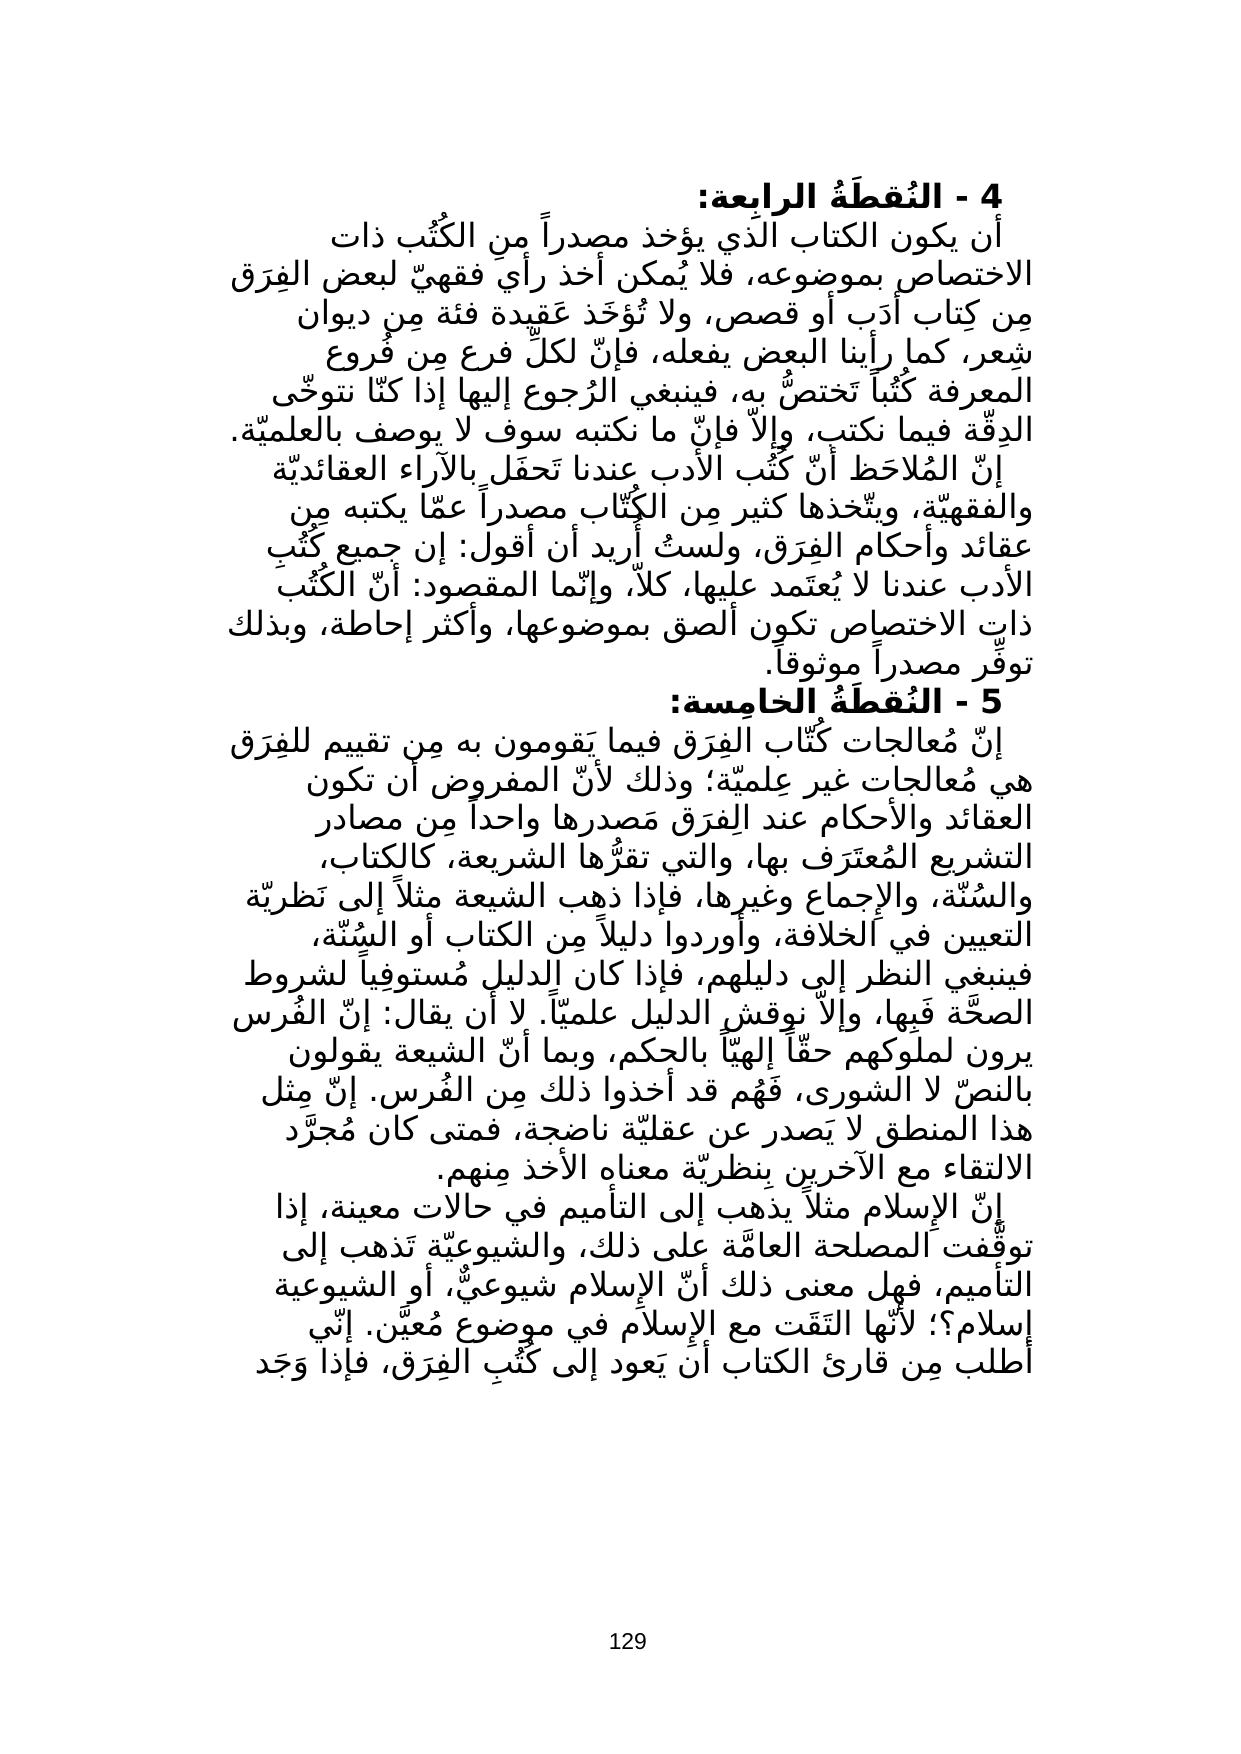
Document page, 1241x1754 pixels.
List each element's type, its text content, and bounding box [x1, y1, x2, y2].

text أن يكون الكتاب الذي يؤخذ مصدراً منِ الكُتُب ذات الاختصاص بموضوعه، فلا يُمكن أخذ رأي فقهيّ لبعض الفِرَق مِن كِتاب أدَب أو قصص، ولا تُؤخَذ عَقيدة فئة مِن ديوان شِعر، كما رأينا البعض يفعله، فإنّ لكلِّ فرع مِن فُروع المعرفة كُتُباً تَختصُّ به، فينبغي الرُجوع إليها إذا كنّا نتوخّى الدِقّة فيما نكتب، وإلاّ فإنّ ما نكتبه سوف لا يوصف بالعلميّة. [222, 216, 1033, 449]
text 5 - النُقطَةُ الخامِسة: [222, 682, 1033, 721]
text إنّ مُعالجات كُتّاب الفِرَق فيما يَقومون به مِن تقييم للفِرَق هي مُعالجات غير عِلميّة؛ وذلك لأنّ المفروض أن تكون العقائد والأحكام عند الِفرَق مَصدرها واحداً مِن مصادر التشريع المُعتَرَف بها، والتي تقرُّها الشريعة، كالكتاب، والسُنّة، والإِجماع وغيرها، فإذا ذهب الشيعة مثلاً إلى نَظريّة التعيين في الخلافة، وأوردوا دليلاً مِن الكتاب أو السُنّة، فينبغي النظر إلى دليلهم، فإذا كان الدليل مُستوفِياً لشروط الصحَّة فَبِها، وإلاّ نوقش الدليل علميّاً. لا أن يقال: إنّ الفُرس يرون لملوكهم حقّاً إلهيّاً بالحكم، وبما أنّ الشيعة يقولون بالنصّ لا الشورى، فَهُم قد أخذوا ذلك مِن الفُرس. إنّ مِثل هذا المنطق لا يَصدر عن عقليّة ناضجة، فمتى كان مُجرَّد الالتقاء مع الآخرين بِنظريّة معناه الأخذ مِنهم. [222, 721, 1033, 1187]
text إنّ المُلاحَظ أنّ كُتُب الأدب عندنا تَحفَل بالآراء العقائديّة والفقهيّة، ويتّخذها كثير مِن الكُتّاب مصدراً عمّا يكتبه مِن عقائد وأحكام الفِرَق، ولستُ أُريد أن أقول: إن جميع كُتُبِ الأدب عندنا لا يُعتَمد عليها، كلاّ، وإنّما المقصود: أنّ الكُتُب ذات الاختصاص تكون ألصق بموضوعها، وأكثر إحاطة، وبذلك توفِّر مصدراً موثوقاً. [222, 449, 1033, 682]
text إنّ الإِسلام مثلاً يذهب إلى التأميم في حالات معينة، إذا توقَّفت المصلحة العامَّة على ذلك، والشيوعيّة تَذهب إلى التأميم، فهل معنى ذلك أنّ الإِسلام شيوعيٌّ، أو الشيوعية إسلام؟؛ لأنّها التَقَت مع الإِسلام في موضوع مُعيَّن. إنّي أطلب مِن قارئ الكتاب أن يَعود إلى كُتُبِ الفِرَق، فإذا وَجَد [222, 1187, 1033, 1382]
text 4 - النُقطَةُ الرابِعة: [222, 177, 1033, 216]
